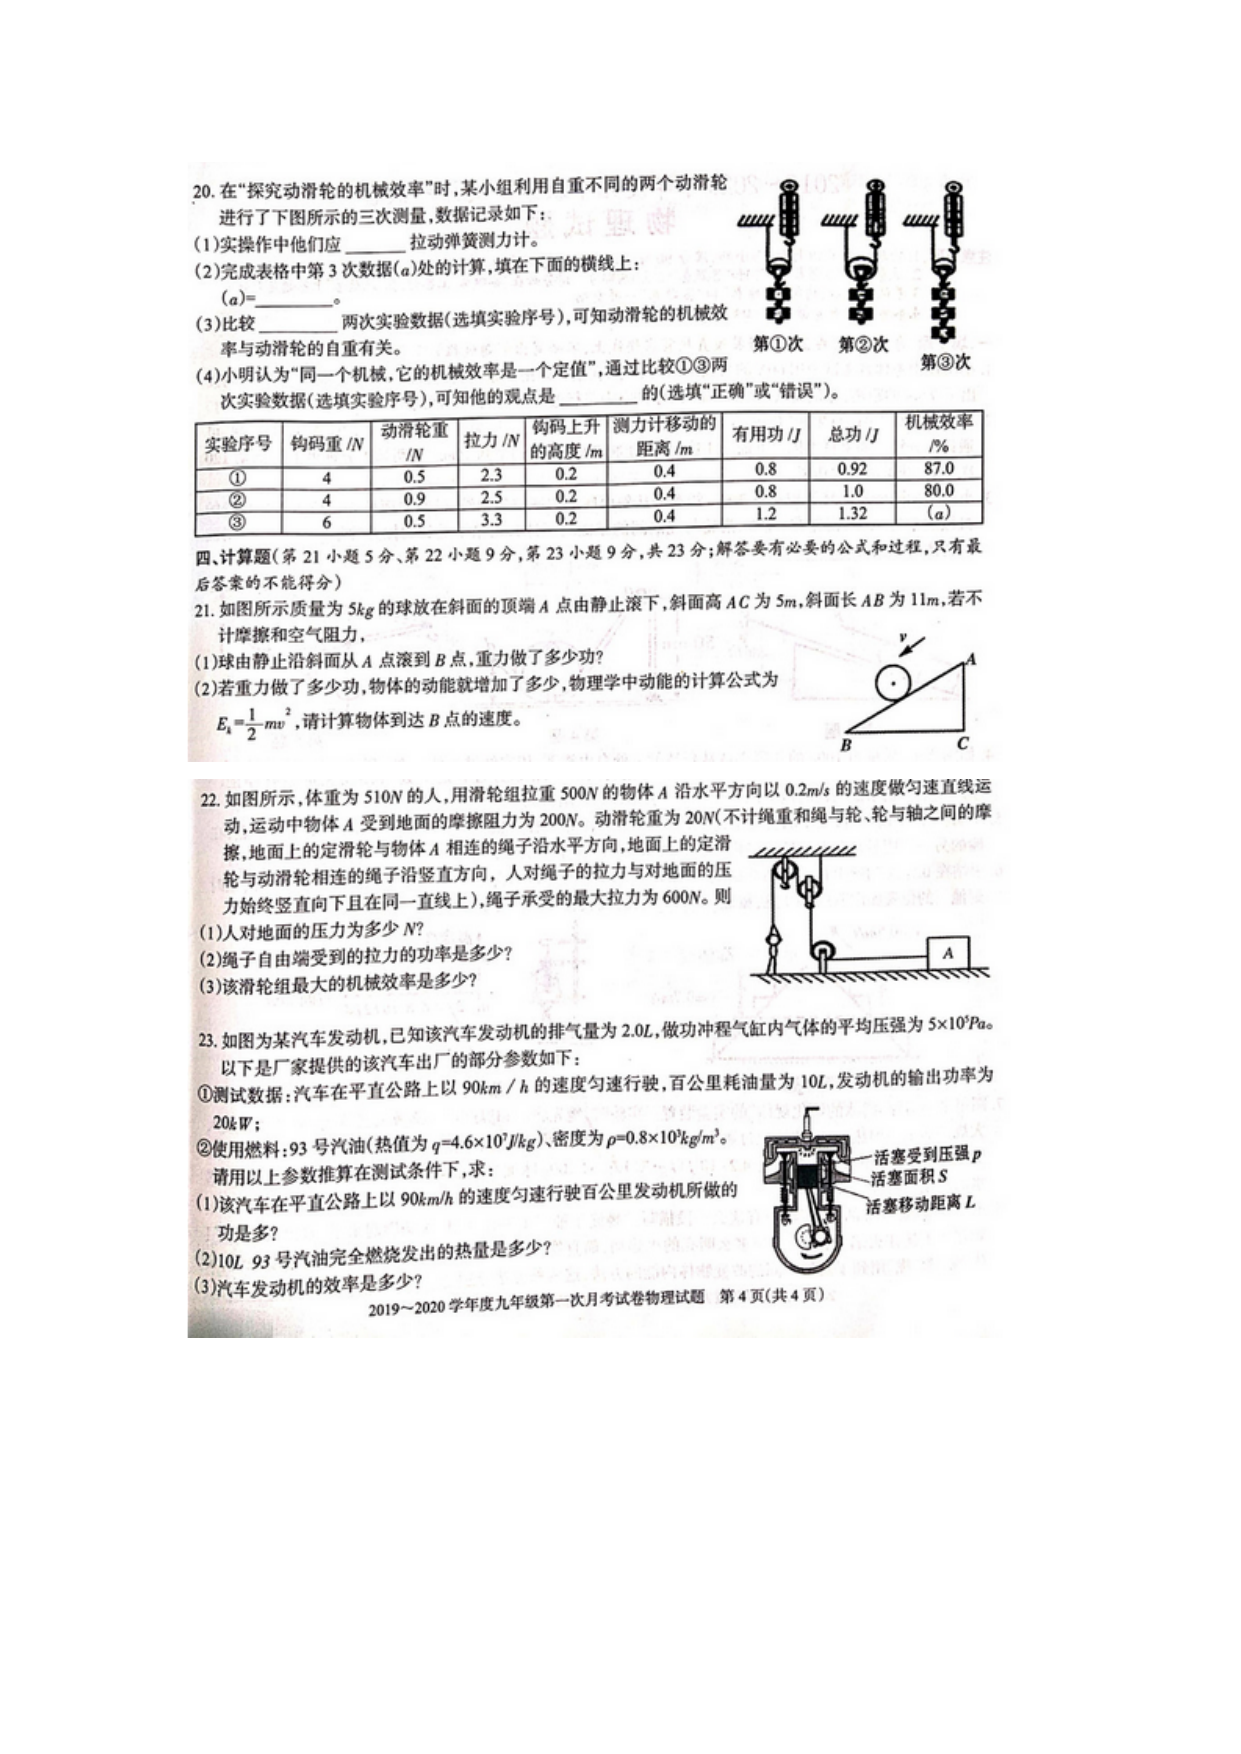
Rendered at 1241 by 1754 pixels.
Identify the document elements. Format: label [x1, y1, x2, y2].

picture [187, 779, 1029, 1338]
picture [187, 162, 1013, 762]
